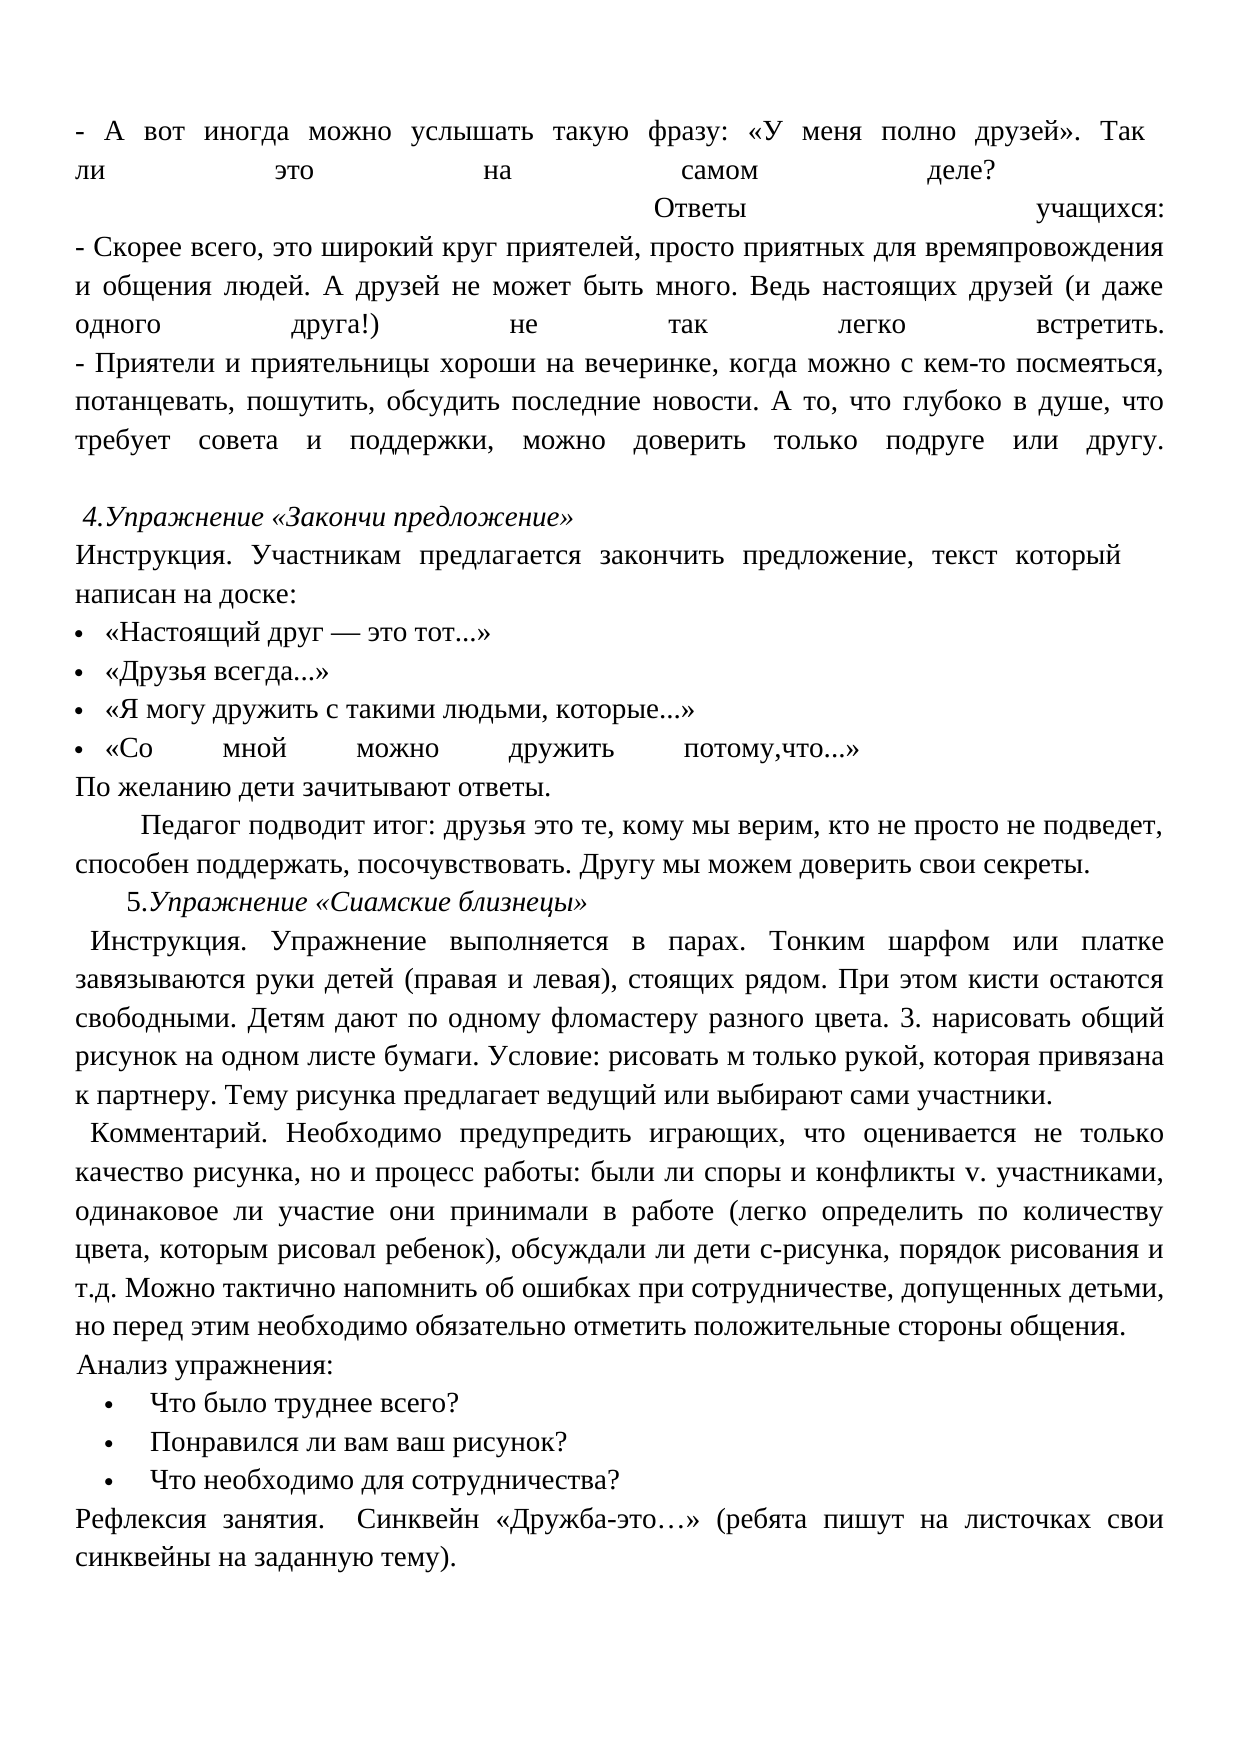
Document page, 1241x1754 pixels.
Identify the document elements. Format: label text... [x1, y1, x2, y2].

text Инструкция. Упражнение выполняется в парах. Тонким шарфом или платке завязываются руки детей (правая и левая), стоящих рядом. При этом кисти остаются свободными. Детям дают по одному фломастеру разного цвета. 3. нарисовать общий рисунок на одном листе бумаги. Условие: рисовать м только рукой, которая привязана к партнеру. Тему рисунка предлагает ведущий или выбирают сами участники. [75, 923, 1165, 1111]
list Что необходимо для сотрудничества? [75, 1462, 1165, 1496]
text Комментарий. Необходимо предупредить играющих, что оценивается не только качество рисунка, но и процесс работы: были ли споры и конфликты v. участниками, одинаковое ли участие они принимали в работе (легко определить по количеству цвета, которым рисовал ребенок), обсуждали ли дети с-рисунка, порядок рисования и т.д. Можно тактично напомнить об ошибках при сотрудничестве, допущенных детьми, но перед этим необходимо обязательно отметить положительные стороны общения. [75, 1116, 1165, 1342]
list «Настоящий друг — это тот...» [75, 614, 1165, 648]
text 5.Упражнение «Сиамские близнецы» [75, 884, 1165, 918]
list Понравился ли вам ваш рисунок? [75, 1424, 1165, 1457]
text Педагог подводит итог: друзья это те, кому мы верим, кто не просто не подведет, способен поддержать, посочувствовать. Другу мы можем доверить свои секреты. [75, 807, 1165, 879]
list «Я могу дружить с такими людьми, которые...» [75, 692, 1165, 725]
list «Друзья всегда...» [75, 653, 1165, 687]
text Анализ упражнения: [76, 1347, 1165, 1380]
text Рефлексия занятия. Синквейн «Дружба-это…» (ребята пишут на листочках свои синквейны на заданную тему). [75, 1501, 1165, 1573]
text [75, 75, 1165, 532]
text Инструкция. Участникам предлагается закончить предложение, текст который написан на доске: [75, 537, 1122, 609]
list Что было труднее всего? [75, 1385, 1165, 1419]
list «Со мной можно дружить потому,что...» По желанию дети зачитывают ответы. [75, 730, 861, 802]
